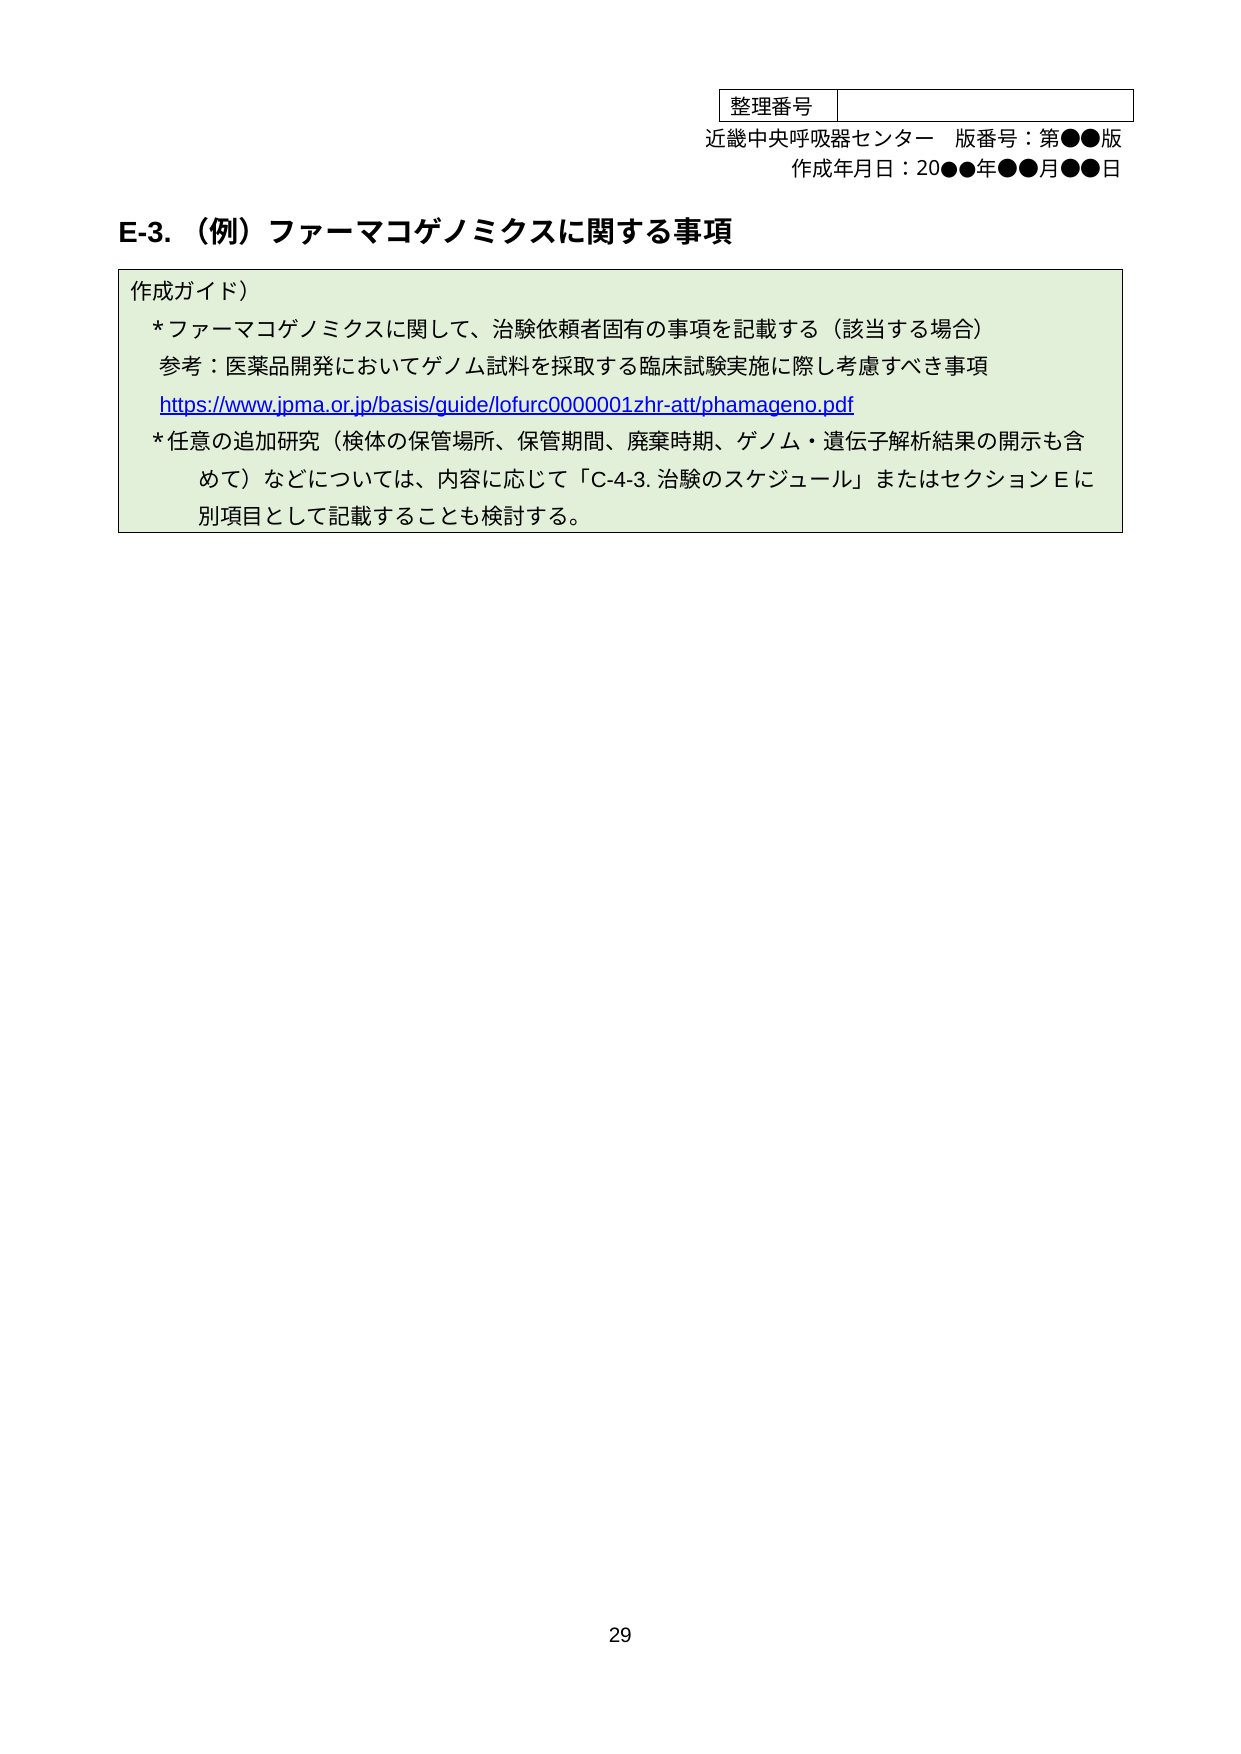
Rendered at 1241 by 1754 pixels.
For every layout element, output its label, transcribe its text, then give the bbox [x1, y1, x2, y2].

subtitle （例）ファーマコゲノミクスに関する事項 [118, 212, 1122, 250]
table_header 作成ガイド） ファーマコゲノミクスに関して、治験依頼者固有の事項を記載する（該当する場合） 参考：医薬品開発においてゲノム試料を採取する臨床試験実施に際し考慮すべき事項 https://www.jpma.or.jp/basis/guide/lofurc0000001zhr-att/phamageno.pdf 任意の追加研究（検体の保管場所、保管期間、廃棄時期、ゲノム・遺伝子解析結果の開示も含めて）などについては、内容に応じて「C-4-3. 治験のスケジュール」またはセクションEに別項目として記載することも検討する。 [119, 270, 1122, 532]
